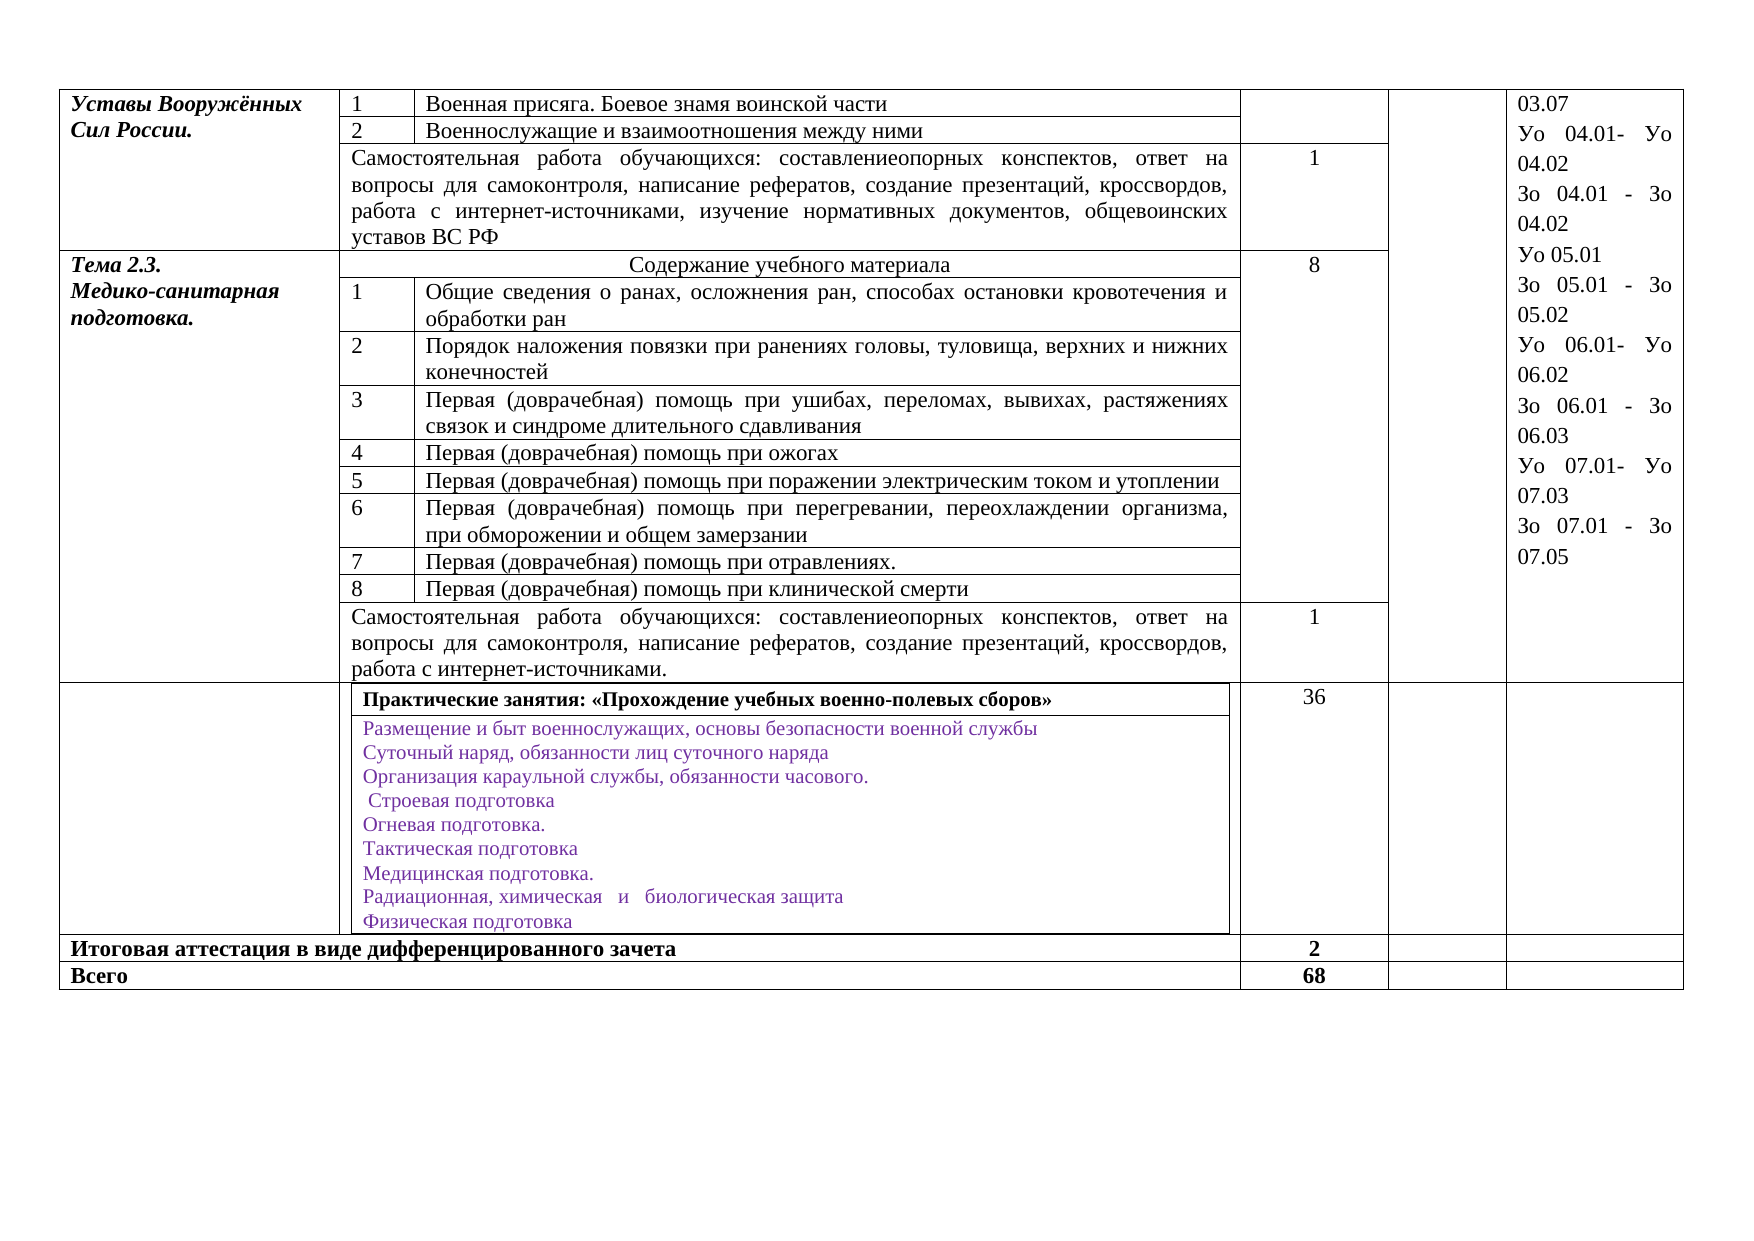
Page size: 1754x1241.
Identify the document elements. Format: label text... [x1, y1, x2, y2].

table_cell Порядок наложения повязки при ранениях головы, туловища, верхних и нижних конечностей [415, 332, 1240, 385]
table_cell [1507, 962, 1683, 988]
table_cell [340, 683, 351, 934]
table_cell 68 [1241, 962, 1388, 988]
table_cell Самостоятельная работа обучающихся: составлениеопорных конспектов, ответ на вопросы для самоконтроля, написание рефератов, создание презентаций, кроссвордов, работа с интернет-источниками, изучение нормативных документов, общевоинских уставов ВС РФ [340, 144, 1240, 250]
table_cell 7 [340, 548, 414, 574]
table_cell Общие сведения о ранах, осложнения ран, способах остановки кровотечения и обработки ран [415, 278, 1240, 331]
table_cell [1507, 683, 1683, 934]
table_cell 2 [340, 332, 414, 385]
table_cell 36 [1241, 683, 1388, 934]
table_cell [1389, 935, 1506, 961]
table_cell 1 [340, 90, 414, 116]
table_cell 4 [340, 440, 414, 466]
table_cell 2 [1241, 935, 1388, 961]
table_cell [60, 683, 339, 934]
table_cell 8 [340, 575, 414, 602]
table_cell [1389, 962, 1506, 988]
table_cell Первая (доврачебная) помощь при отравлениях. [415, 548, 1240, 574]
table_cell Итоговая аттестация в виде дифференцированного зачета [60, 935, 1240, 961]
table_cell Тема 2.3. Медико-санитарная подготовка. [60, 251, 339, 682]
table_cell 5 [340, 467, 414, 493]
table_cell Военнослужащие и взаимоотношения между ними [415, 117, 1240, 143]
table_cell 3 [340, 386, 414, 438]
table_cell Содержание учебного материала [340, 251, 1240, 277]
table_cell [1507, 935, 1683, 961]
table_cell 8 [1241, 251, 1388, 602]
table_cell Самостоятельная работа обучающихся: составлениеопорных конспектов, ответ на вопросы для самоконтроля, написание рефератов, создание презентаций, кроссвордов, работа с интернет-источниками. [340, 603, 1240, 682]
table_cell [60, 90, 339, 250]
table_cell Первая (доврачебная) помощь при поражении электрическим током и утоплении [415, 467, 1240, 493]
table_cell [1389, 683, 1506, 934]
table_cell 1 [1241, 144, 1388, 250]
table_cell [352, 684, 1229, 715]
table_cell 2 [1241, 90, 1388, 143]
table_cell 6 [340, 494, 414, 547]
table_cell Первая (доврачебная) помощь при перегревании, переохлаждении организма, при обморожении и общем замерзании [415, 494, 1240, 547]
table_cell Первая (доврачебная) помощь при ушибах, переломах, вывихах, растяжениях связок и синдроме длительного сдавливания [415, 386, 1240, 438]
table_cell Первая (доврачебная) помощь при ожогах [415, 440, 1240, 466]
table_cell 1 [1241, 603, 1388, 682]
table_cell 1 [340, 278, 414, 331]
table_cell Военная присяга. Боевое знамя воинской части [415, 90, 1240, 116]
table_cell 2 [340, 117, 414, 143]
table_cell [1230, 683, 1240, 934]
table_cell [352, 716, 1229, 933]
table_cell Первая (доврачебная) помощь при клинической смерти [415, 575, 1240, 602]
table_cell Всего [60, 962, 1240, 988]
